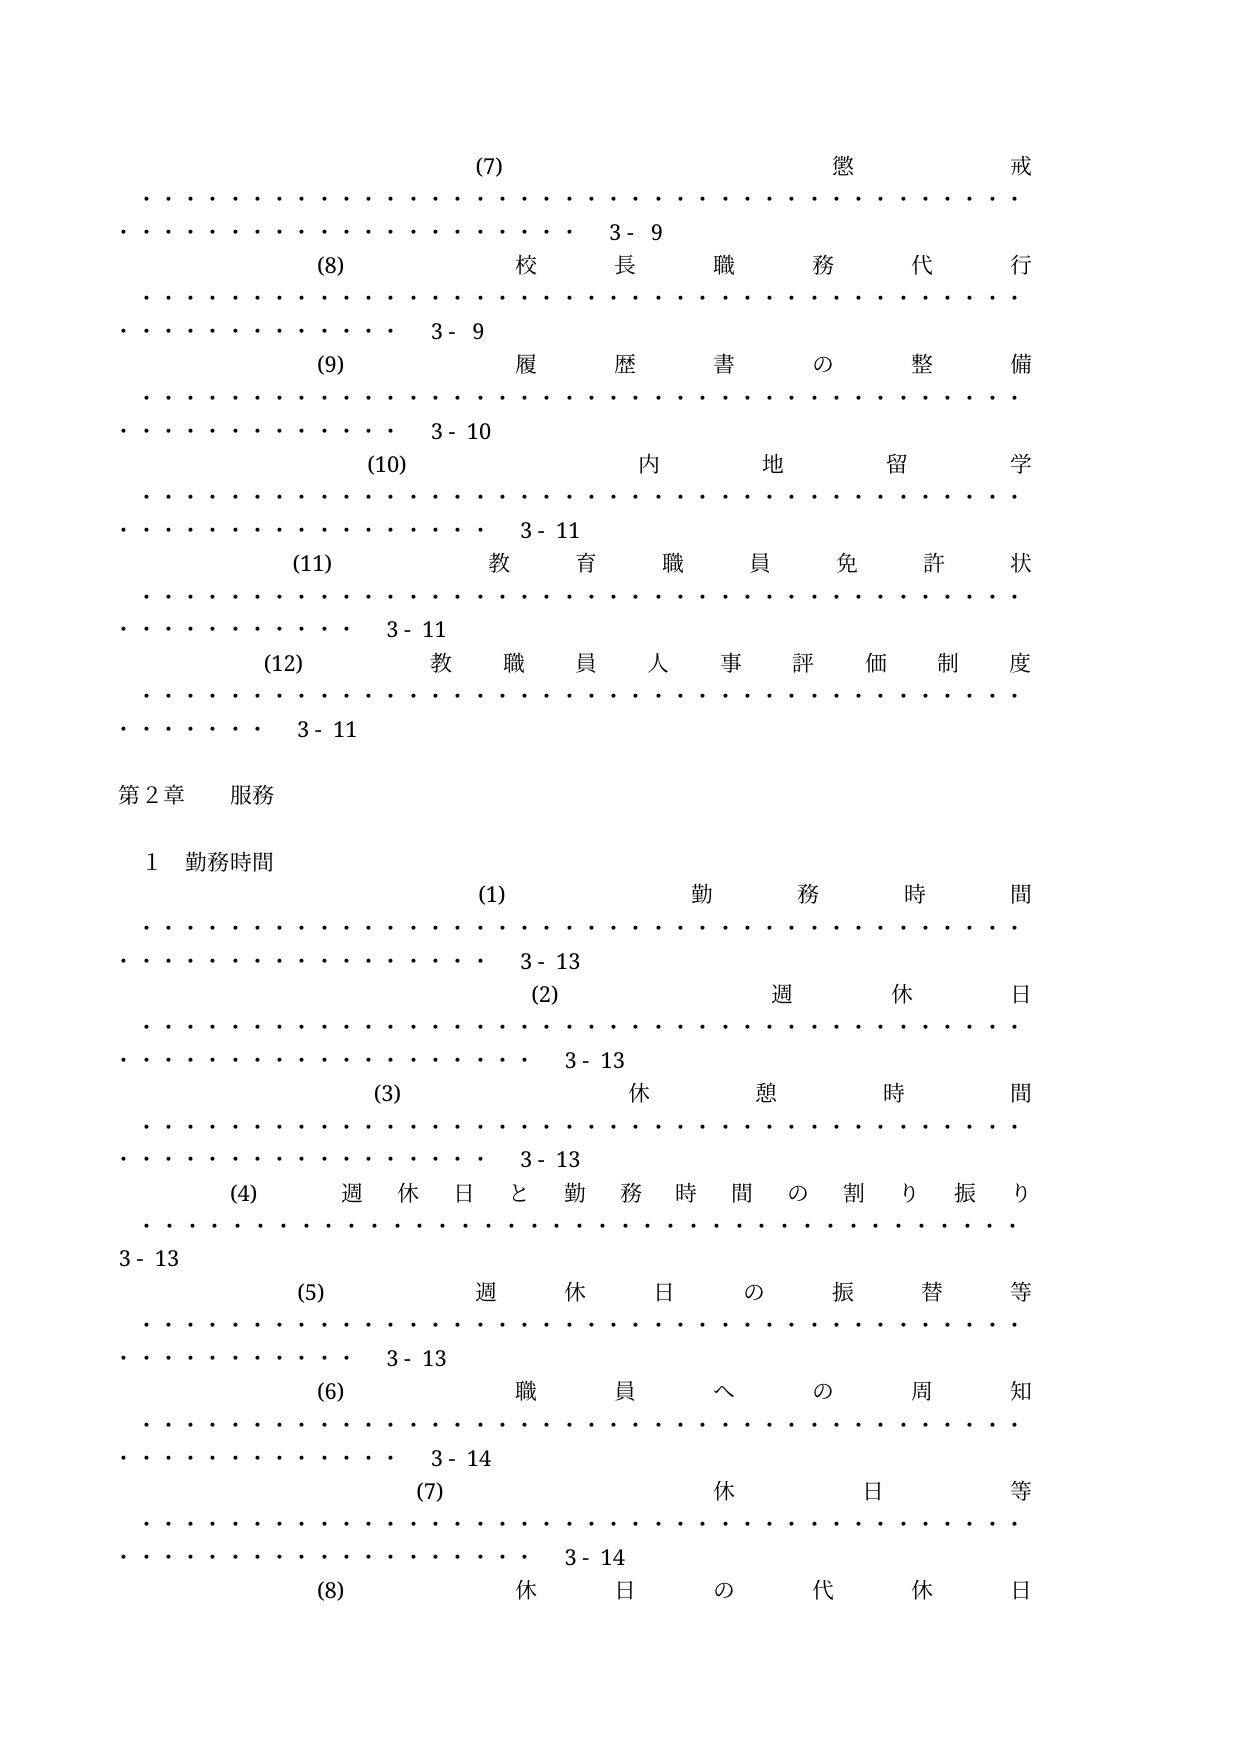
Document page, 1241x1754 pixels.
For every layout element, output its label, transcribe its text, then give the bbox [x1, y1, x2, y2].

text (4) 週休日と勤務時間の割り振り ･･･････････････････････････････････････ 3 - 13 [118, 1175, 1033, 1274]
text １ 勤務時間 [118, 844, 1033, 877]
text (12) 教職員人事評価制度 ･･･････････････････････････････････････････････ 3 - 11 [118, 645, 1033, 744]
text (2) 週休日 ･･･････････････････････････････････････････････････････････ 3 - 13 [118, 976, 1033, 1076]
text (8) 校長職務代行 ･････････････････････････････････････････････････････ 3 - 9 [118, 248, 1033, 347]
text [118, 1573, 1033, 1606]
text 第２章 服務 [118, 778, 1033, 811]
text (5) 週休日の振替等 ･･･････････････････････････････････････････････････ 3 - 13 [118, 1274, 1033, 1374]
text (3) 休憩時間 ･････････････････････････････････････････････････････････ 3 - 13 [118, 1076, 1033, 1175]
text (9) 履歴書の整備 ･････････････････････････････････････････････････････ 3 - 10 [118, 347, 1033, 446]
text (11) 教育職員免許状 ･･･････････････････････････････････････････････････ 3 - 11 [118, 546, 1033, 645]
text (7) 休日等 ･･･････････････････････････････････････････････････････････ 3 - 14 [118, 1473, 1033, 1573]
text (7) 懲戒 ･････････････････････････････････････････････････････････････ 3 - 9 [118, 148, 1033, 248]
text (10) 内地留学 ･････････････････････････････････････････････････････････ 3 - 11 [118, 446, 1033, 546]
text (6) 職員への周知 ･････････････････････････････････････････････････････ 3 - 14 [118, 1374, 1033, 1473]
text (1) 勤務時間 ･････････････････････････････････････････････････････････ 3 - 13 [118, 877, 1033, 976]
